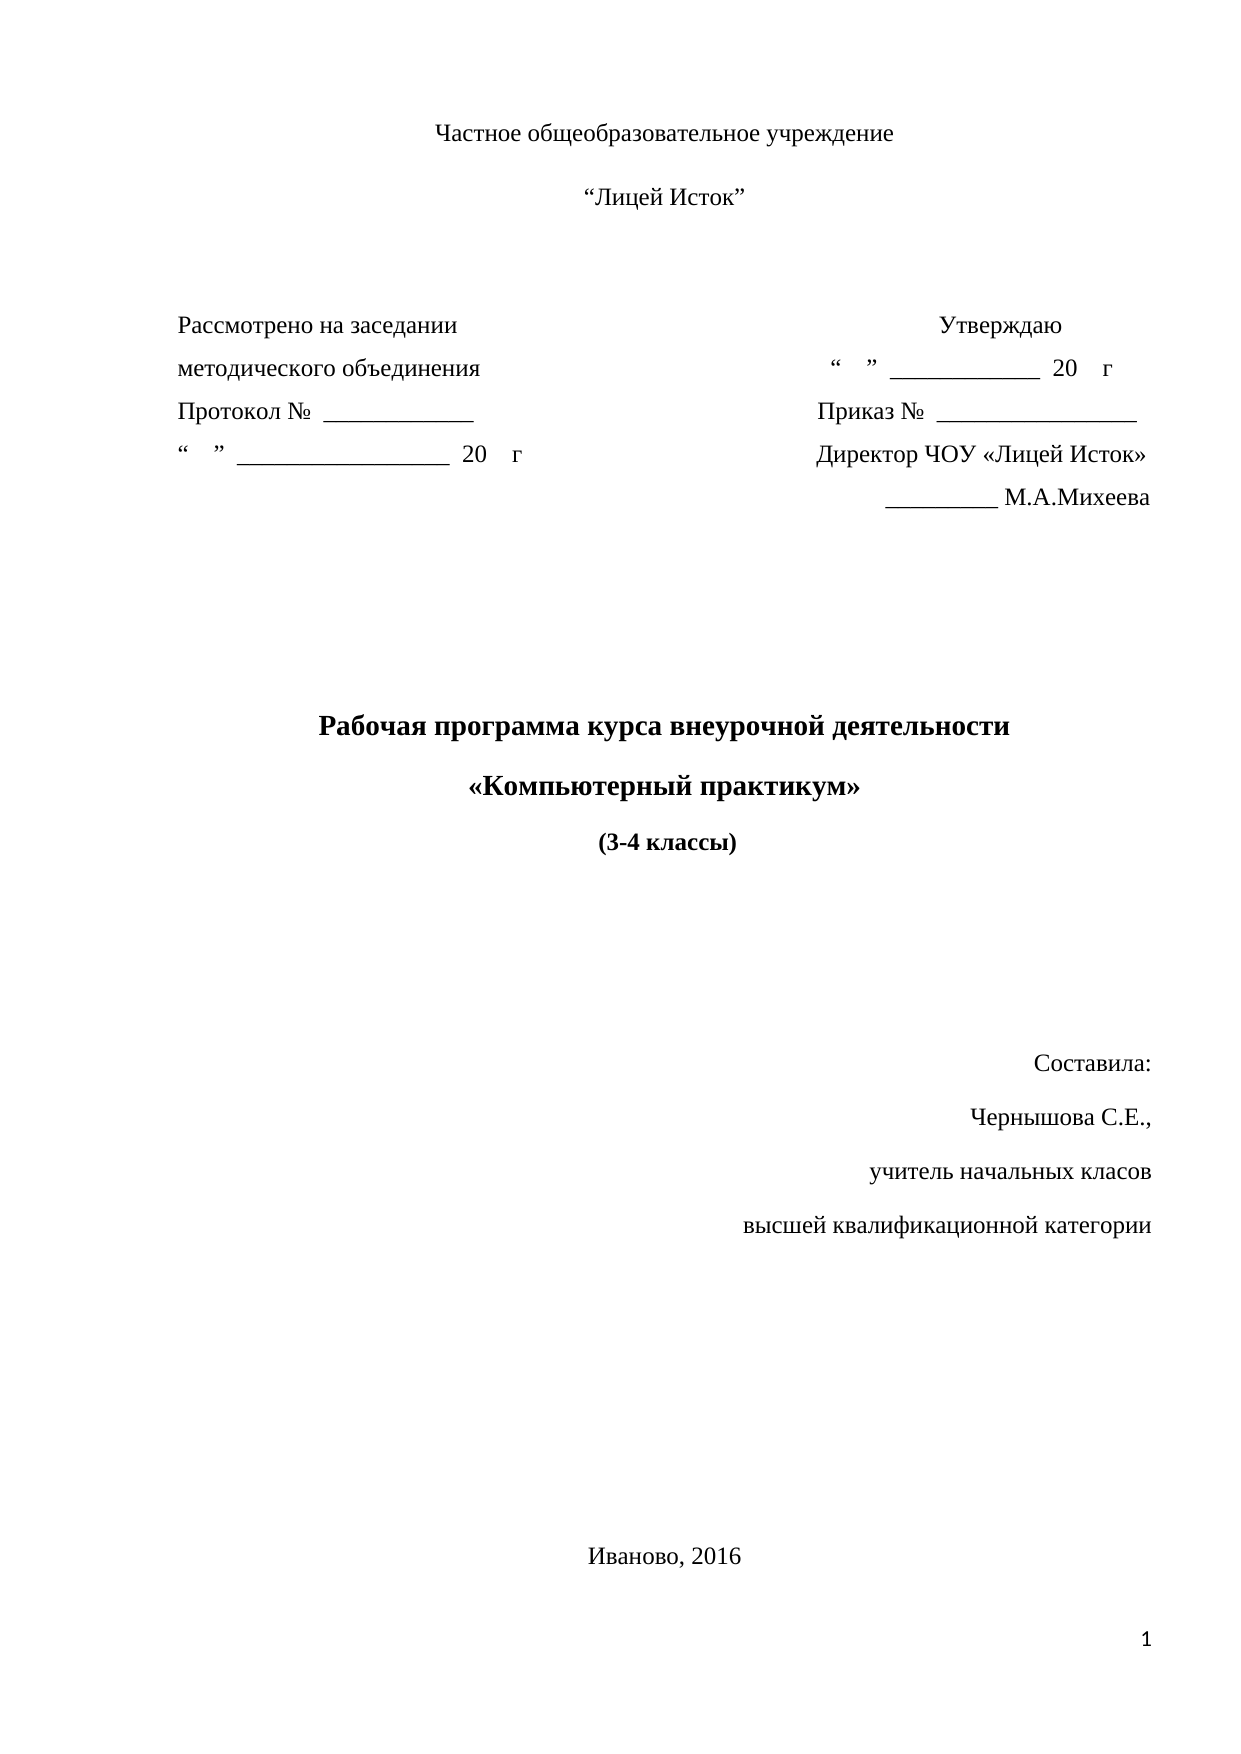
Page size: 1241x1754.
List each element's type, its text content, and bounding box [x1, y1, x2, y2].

text “Лицей Исток” [177, 182, 1152, 211]
text Протокол № ____________ Приказ № ________________ [177, 396, 1152, 425]
text высшей квалификационной категории [177, 1210, 1152, 1238]
text Составила: [177, 1048, 1152, 1077]
text Чернышова С.Е., [177, 1102, 1152, 1131]
text «Компьютерный практикум» [177, 768, 1152, 801]
text методического объединения “ ” ____________ 20 г [177, 353, 1152, 382]
text “ ” _________________ 20 г Директор ЧОУ «Лицей Исток» [177, 439, 1152, 468]
text учитель начальных класов [177, 1156, 1152, 1184]
text (3-4 классы) [177, 827, 1152, 856]
text Частное общеобразовательное учреждение [177, 118, 1152, 147]
text Рабочая программа курса внеурочной деятельности [177, 708, 1152, 742]
text Рассмотрено на заседании Утверждаю [177, 310, 1152, 339]
text _________ М.А.Михеева [177, 482, 1152, 511]
text Иваново, 2016 [177, 1541, 1152, 1570]
